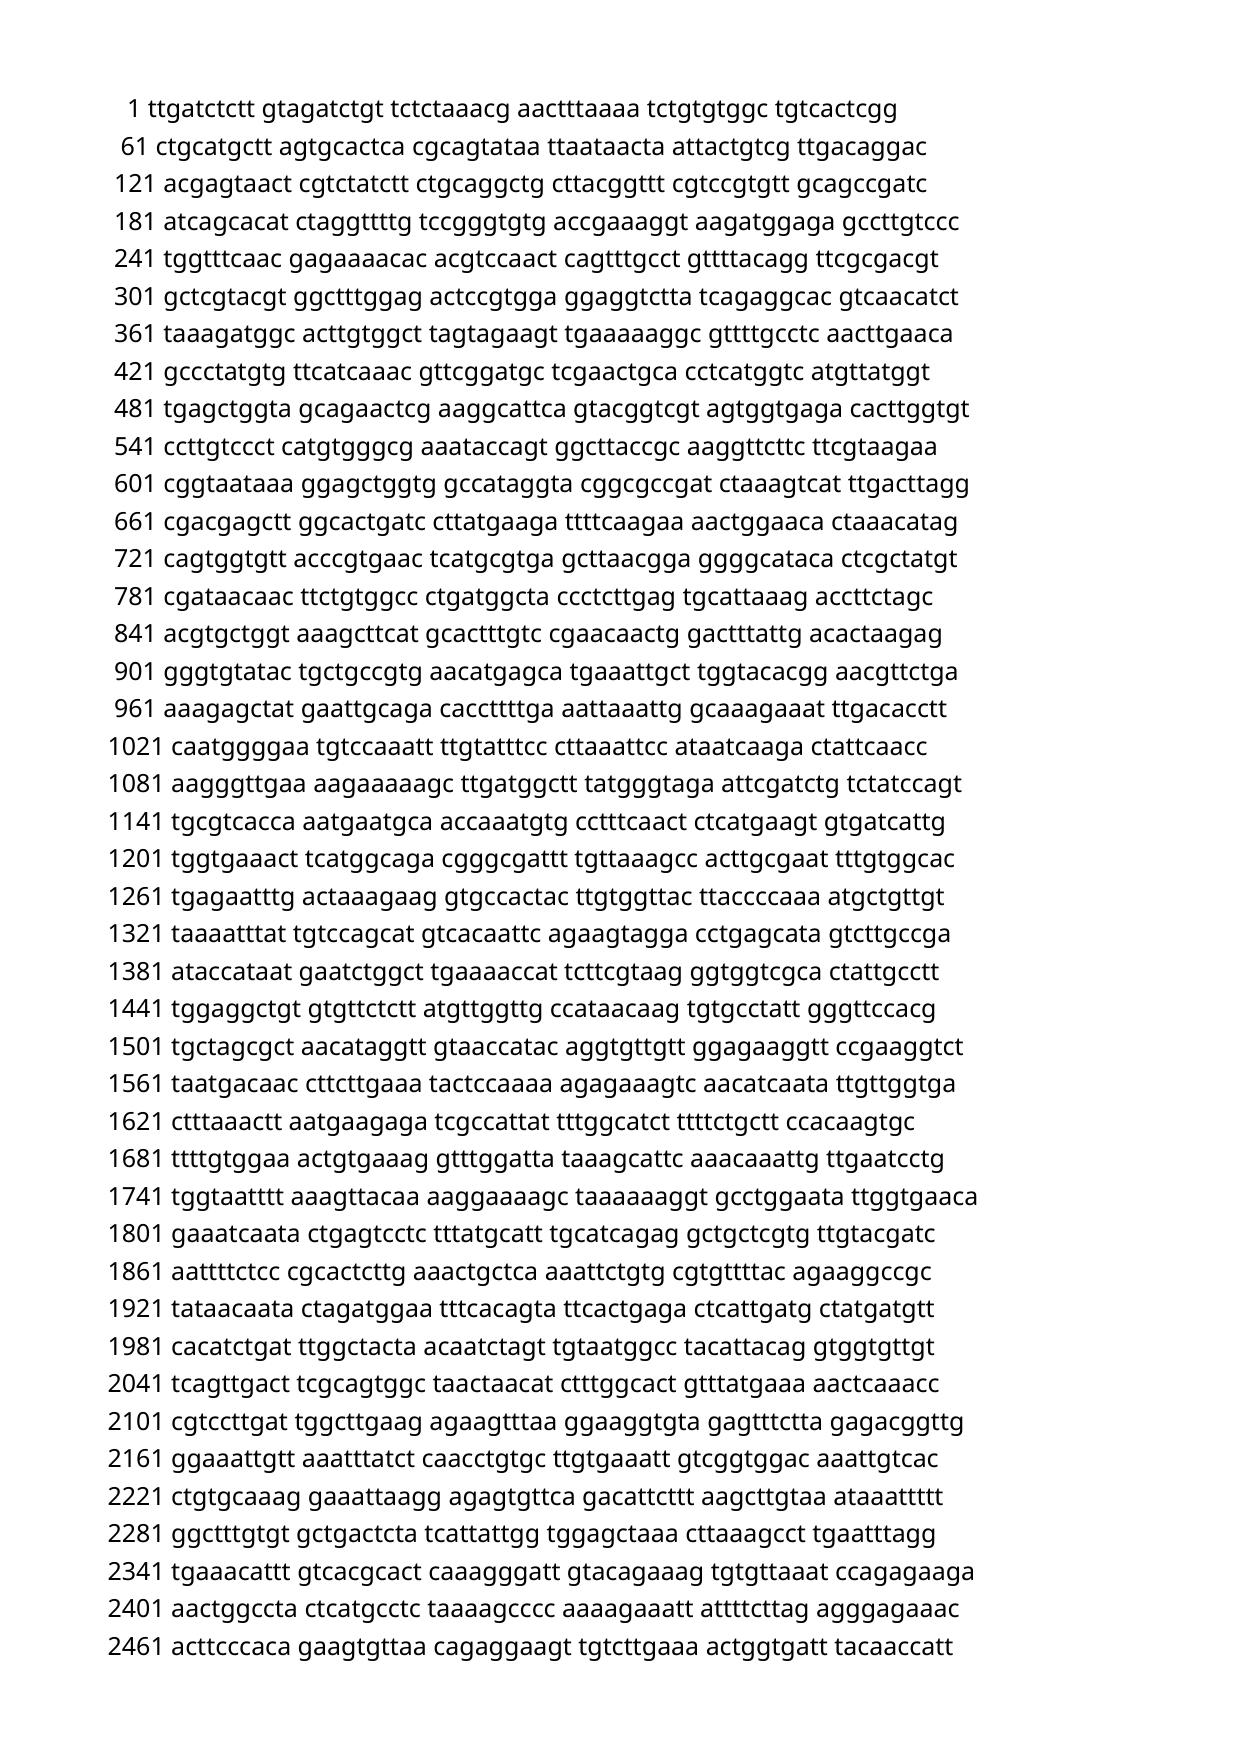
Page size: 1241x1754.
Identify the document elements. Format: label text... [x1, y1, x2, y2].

text 1081 aagggttgaa aagaaaaagc ttgatggctt tatgggtaga attcgatctg tctatccagt [75, 764, 1165, 802]
text 1021 caatggggaa tgtccaaatt ttgtatttcc cttaaattcc ataatcaaga ctattcaacc [75, 727, 1165, 764]
text 301 gctcgtacgt ggctttggag actccgtgga ggaggtctta tcagaggcac gtcaacatct [75, 277, 1165, 314]
text 2041 tcagttgact tcgcagtggc taactaacat ctttggcact gtttatgaaa aactcaaacc [75, 1364, 1165, 1402]
text 2281 ggctttgtgt gctgactcta tcattattgg tggagctaaa cttaaagcct tgaatttagg [75, 1514, 1165, 1552]
text 1621 ctttaaactt aatgaagaga tcgccattat tttggcatct ttttctgctt ccacaagtgc [75, 1102, 1165, 1139]
text 2221 ctgtgcaaag gaaattaagg agagtgttca gacattcttt aagcttgtaa ataaattttt [75, 1477, 1165, 1514]
text 421 gccctatgtg ttcatcaaac gttcggatgc tcgaactgca cctcatggtc atgttatggt [75, 352, 1165, 389]
text 2341 tgaaacattt gtcacgcact caaagggatt gtacagaaag tgtgttaaat ccagagaaga [75, 1552, 1165, 1589]
text 1501 tgctagcgct aacataggtt gtaaccatac aggtgttgtt ggagaaggtt ccgaaggtct [75, 1027, 1165, 1064]
text 1681 ttttgtggaa actgtgaaag gtttggatta taaagcattc aaacaaattg ttgaatcctg [75, 1139, 1165, 1177]
text 1861 aattttctcc cgcactcttg aaactgctca aaattctgtg cgtgttttac agaaggccgc [75, 1252, 1165, 1289]
text 481 tgagctggta gcagaactcg aaggcattca gtacggtcgt agtggtgaga cacttggtgt [75, 389, 1165, 427]
text 781 cgataacaac ttctgtggcc ctgatggcta ccctcttgag tgcattaaag accttctagc [75, 577, 1165, 614]
text 1981 cacatctgat ttggctacta acaatctagt tgtaatggcc tacattacag gtggtgttgt [75, 1327, 1165, 1364]
text 2101 cgtccttgat tggcttgaag agaagtttaa ggaaggtgta gagtttctta gagacggttg [75, 1402, 1165, 1439]
text 2161 ggaaattgtt aaatttatct caacctgtgc ttgtgaaatt gtcggtggac aaattgtcac [75, 1439, 1165, 1477]
text 1561 taatgacaac cttcttgaaa tactccaaaa agagaaagtc aacatcaata ttgttggtga [75, 1064, 1165, 1102]
text 241 tggtttcaac gagaaaacac acgtccaact cagtttgcct gttttacagg ttcgcgacgt [75, 239, 1165, 277]
text 1801 gaaatcaata ctgagtcctc tttatgcatt tgcatcagag gctgctcgtg ttgtacgatc [75, 1214, 1165, 1252]
text 1921 tataacaata ctagatggaa tttcacagta ttcactgaga ctcattgatg ctatgatgtt [75, 1289, 1165, 1327]
text 1381 ataccataat gaatctggct tgaaaaccat tcttcgtaag ggtggtcgca ctattgcctt [75, 952, 1165, 989]
text 361 taaagatggc acttgtggct tagtagaagt tgaaaaaggc gttttgcctc aacttgaaca [75, 314, 1165, 352]
text 1261 tgagaatttg actaaagaag gtgccactac ttgtggttac ttaccccaaa atgctgttgt [75, 877, 1165, 914]
text 1141 tgcgtcacca aatgaatgca accaaatgtg cctttcaact ctcatgaagt gtgatcattg [75, 802, 1165, 839]
text 841 acgtgctggt aaagcttcat gcactttgtc cgaacaactg gactttattg acactaagag [75, 614, 1165, 652]
text 1741 tggtaatttt aaagttacaa aaggaaaagc taaaaaaggt gcctggaata ttggtgaaca [75, 1177, 1165, 1214]
text 601 cggtaataaa ggagctggtg gccataggta cggcgccgat ctaaagtcat ttgacttagg [75, 464, 1165, 502]
text 541 ccttgtccct catgtgggcg aaataccagt ggcttaccgc aaggttcttc ttcgtaagaa [75, 427, 1165, 464]
text 1321 taaaatttat tgtccagcat gtcacaattc agaagtagga cctgagcata gtcttgccga [75, 914, 1165, 952]
text 61 ctgcatgctt agtgcactca cgcagtataa ttaataacta attactgtcg ttgacaggac [75, 127, 1165, 164]
text 721 cagtggtgtt acccgtgaac tcatgcgtga gcttaacgga ggggcataca ctcgctatgt [75, 539, 1165, 577]
text 2401 aactggccta ctcatgcctc taaaagcccc aaaagaaatt attttcttag agggagaaac [75, 1589, 1165, 1627]
text 1201 tggtgaaact tcatggcaga cgggcgattt tgttaaagcc acttgcgaat tttgtggcac [75, 839, 1165, 877]
text 1441 tggaggctgt gtgttctctt atgttggttg ccataacaag tgtgcctatt gggttccacg [75, 989, 1165, 1027]
text 2461 acttcccaca gaagtgttaa cagaggaagt tgtcttgaaa actggtgatt tacaaccatt [75, 1627, 1165, 1664]
text 661 cgacgagctt ggcactgatc cttatgaaga ttttcaagaa aactggaaca ctaaacatag [75, 502, 1165, 539]
text 961 aaagagctat gaattgcaga caccttttga aattaaattg gcaaagaaat ttgacacctt [75, 689, 1165, 727]
text 181 atcagcacat ctaggttttg tccgggtgtg accgaaaggt aagatggaga gccttgtccc [75, 202, 1165, 239]
text 1 ttgatctctt gtagatctgt tctctaaacg aactttaaaa tctgtgtggc tgtcactcgg [75, 89, 1165, 127]
text 901 gggtgtatac tgctgccgtg aacatgagca tgaaattgct tggtacacgg aacgttctga [75, 652, 1165, 689]
text 121 acgagtaact cgtctatctt ctgcaggctg cttacggttt cgtccgtgtt gcagccgatc [75, 164, 1165, 202]
